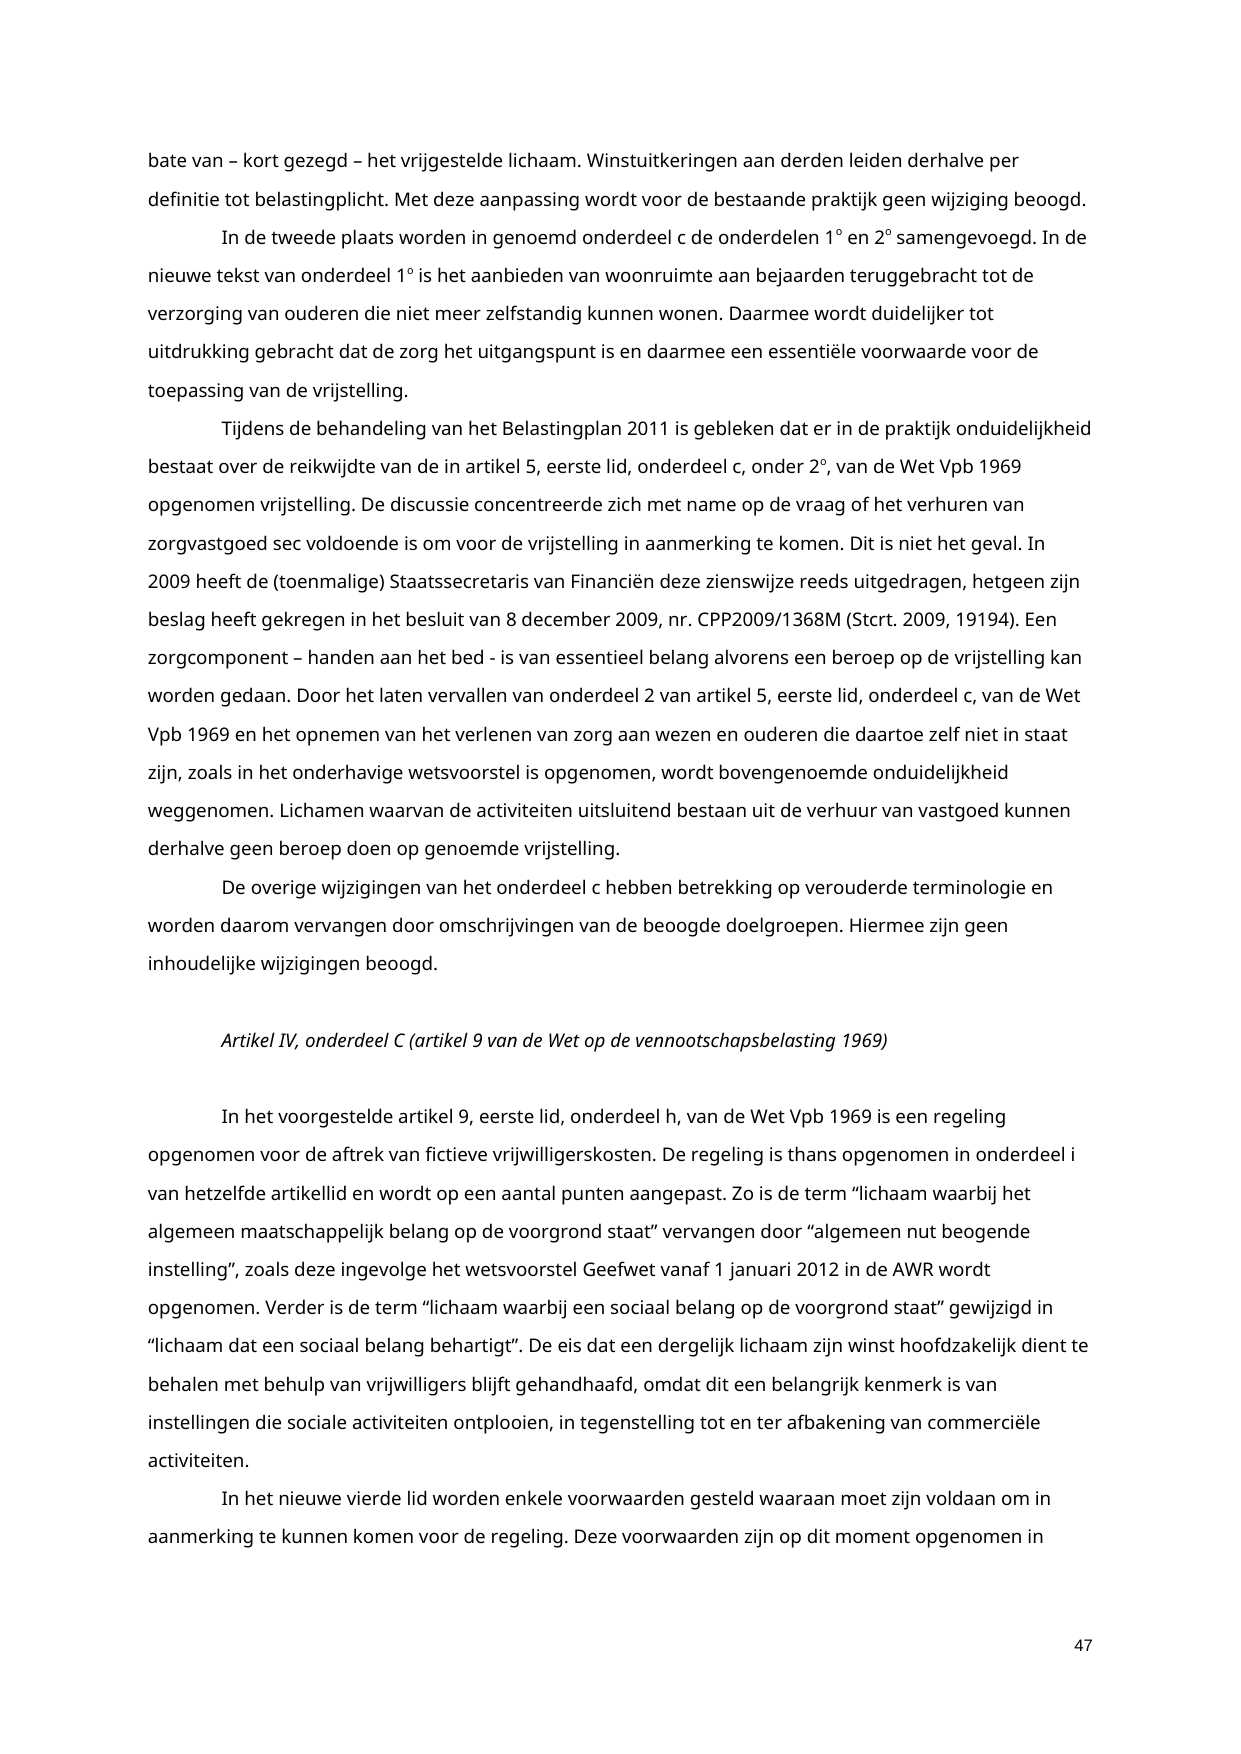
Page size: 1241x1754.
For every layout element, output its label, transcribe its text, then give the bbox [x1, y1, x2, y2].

text In de tweede plaats worden in genoemd onderdeel c de onderdelen 1o en 2o samengevoegd. In de nieuwe tekst van onderdeel 1o is het aanbieden van woonruimte aan bejaarden teruggebracht tot de verzorging van ouderen die niet meer zelfstandig kunnen wonen. Daarmee wordt duidelijker tot uitdrukking gebracht dat de zorg het uitgangspunt is en daarmee een essentiële voorwaarde voor de toepassing van de vrijstelling. [148, 224, 1093, 402]
text De overige wijzigingen van het onderdeel c hebben betrekking op verouderde terminologie en worden daarom vervangen door omschrijvingen van de beoogde doelgroepen. Hiermee zijn geen inhoudelijke wijzigingen beoogd. [148, 874, 1093, 976]
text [148, 1486, 1093, 1549]
text Tijdens de behandeling van het Belastingplan 2011 is gebleken dat er in de praktijk onduidelijkheid bestaat over de reikwijdte van de in artikel 5, eerste lid, onderdeel c, onder 2o, van de Wet Vpb 1969 opgenomen vrijstelling. De discussie concentreerde zich met name op de vraag of het verhuren van zorgvastgoed sec voldoende is om voor de vrijstelling in aanmerking te komen. Dit is niet het geval. In 2009 heeft de (toenmalige) Staatssecretaris van Financiën deze zienswijze reeds uitgedragen, hetgeen zijn beslag heeft gekregen in het besluit van 8 december 2009, nr. CPP2009/1368M (Stcrt. 2009, 19194). Een zorgcomponent – handen aan het bed - is van essentieel belang alvorens een beroep op de vrijstelling kan worden gedaan. Door het laten vervallen van onderdeel 2 van artikel 5, eerste lid, onderdeel c, van de Wet Vpb 1969 en het opnemen van het verlenen van zorg aan wezen en ouderen die daartoe zelf niet in staat zijn, zoals in het onderhavige wetsvoorstel is opgenomen, wordt bovengenoemde onduidelijkheid weggenomen. Lichamen waarvan de activiteiten uitsluitend bestaan uit de verhuur van vastgoed kunnen derhalve geen beroep doen op genoemde vrijstelling. [148, 415, 1093, 861]
text In het voorgestelde artikel 9, eerste lid, onderdeel h, van de Wet Vpb 1969 is een regeling opgenomen voor de aftrek van fictieve vrijwilligerskosten. De regeling is thans opgenomen in onderdeel i van hetzelfde artikellid en wordt op een aantal punten aangepast. Zo is de term “lichaam waarbij het algemeen maatschappelijk belang op de voorgrond staat” vervangen door “algemeen nut beogende instelling”, zoals deze ingevolge het wetsvoorstel Geefwet vanaf 1 januari 2012 in de AWR wordt opgenomen. Verder is de term “lichaam waarbij een sociaal belang op de voorgrond staat” gewijzigd in “lichaam dat een sociaal belang behartigt”. De eis dat een dergelijk lichaam zijn winst hoofdzakelijk dient te behalen met behulp van vrijwilligers blijft gehandhaafd, omdat dit een belangrijk kenmerk is van instellingen die sociale activiteiten ontplooien, in tegenstelling tot en ter afbakening van commerciële activiteiten. [148, 1103, 1093, 1473]
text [148, 148, 1093, 211]
text Artikel IV, onderdeel C (artikel 9 van de Wet op de vennootschapsbelasting 1969) [148, 1027, 1093, 1052]
